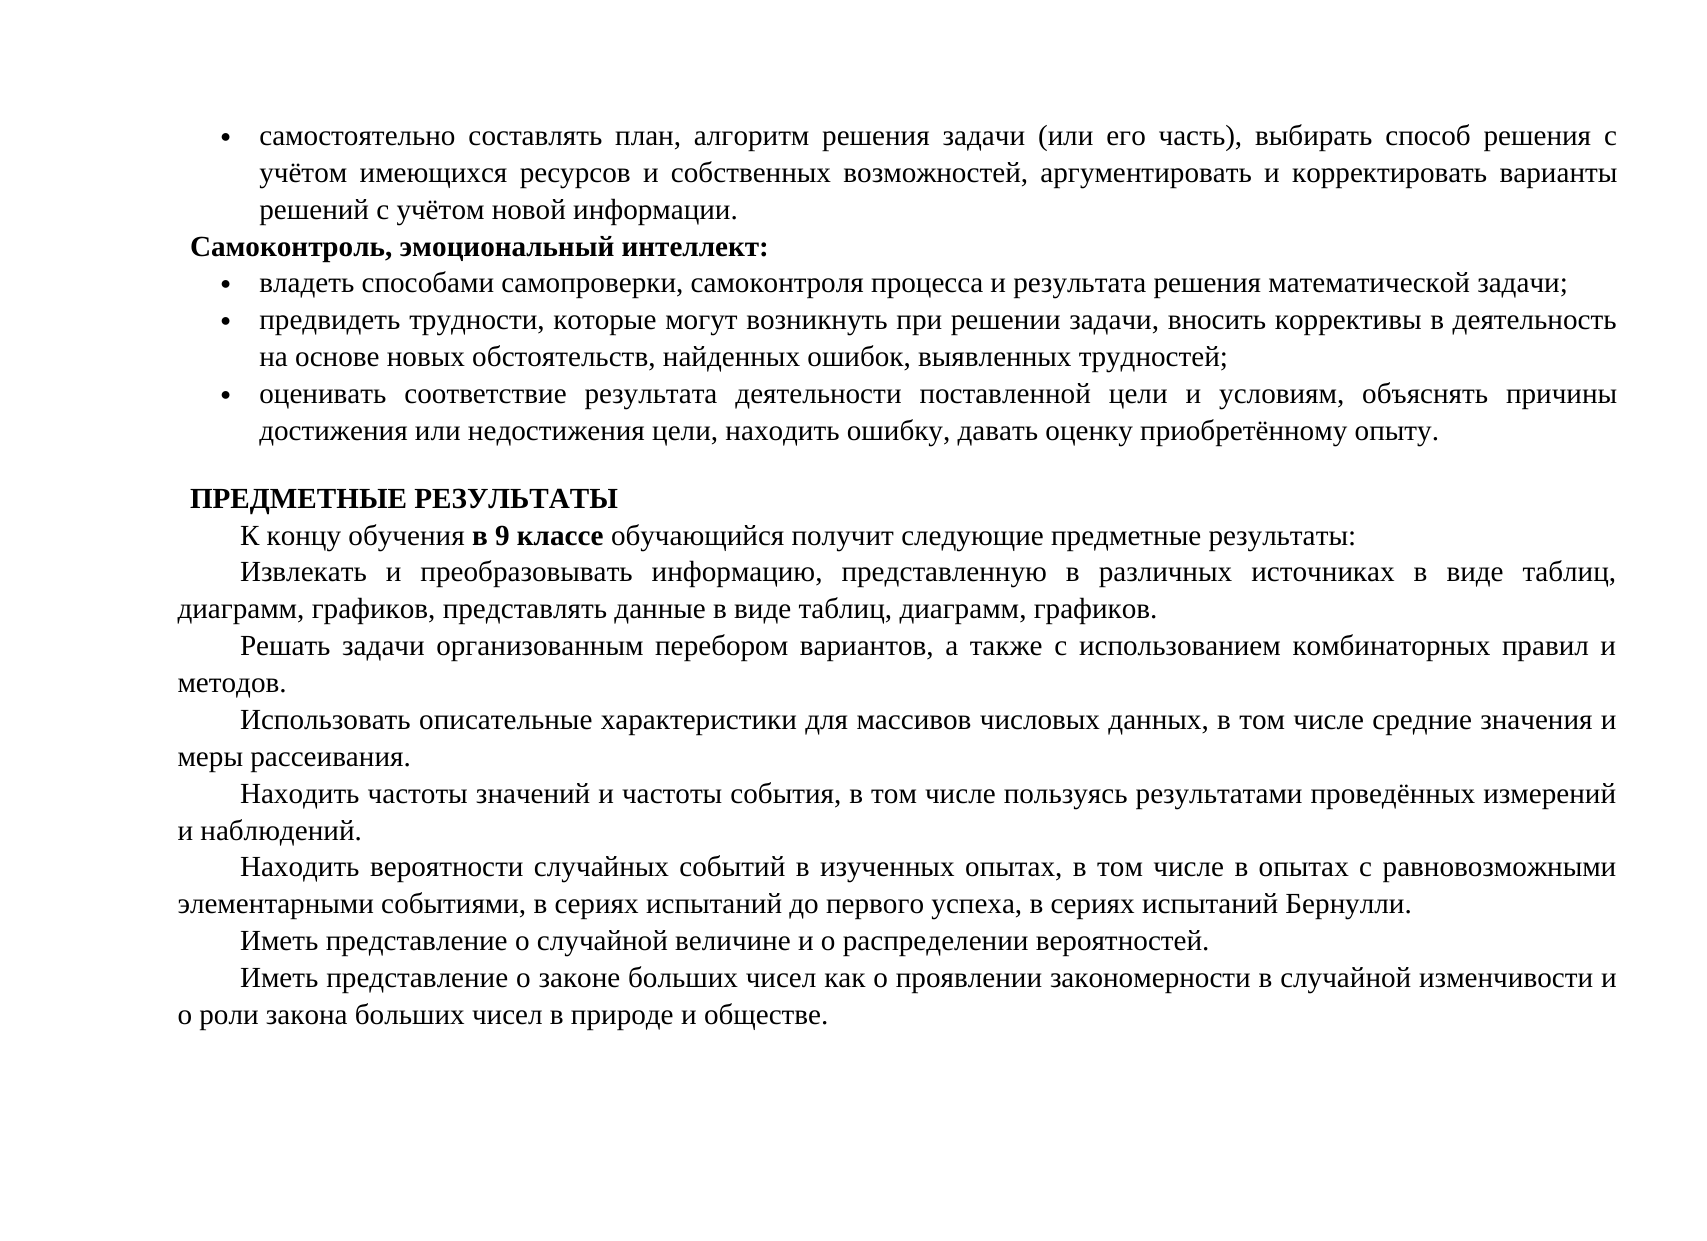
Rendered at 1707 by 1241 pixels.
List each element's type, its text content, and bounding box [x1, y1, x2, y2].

text Находить частоты значений и частоты события, в том числе пользуясь результатами проведённых измерений и наблюдений. [177, 776, 1618, 846]
text Использовать описательные характеристики для массивов числовых данных, в том числе средние значения и меры рассеивания. [177, 702, 1618, 772]
list оценивать соответствие результата деятельности поставленной цели и условиям, объяснять причины достижения или недостижения цели, находить ошибку, давать оценку приобретённому опыту. [222, 376, 1618, 447]
text Извлекать и преобразовывать информацию, представленную в различных источниках в виде таблиц, диаграмм, графиков, представлять данные в виде таблиц, диаграмм, графиков. [177, 554, 1618, 625]
text К концу обучения в 9 классе обучающийся получит следующие предметные результаты: [177, 518, 1618, 551]
text Самоконтроль, эмоциональный интеллект: [190, 229, 1618, 262]
list владеть способами самопроверки, самоконтроля процесса и результата решения математической задачи; [222, 266, 1618, 299]
text ПРЕДМЕТНЫЕ РЕЗУЛЬТАТЫ [190, 481, 1618, 514]
text Иметь представление о законе больших чисел как о проявлении закономерности в случайной изменчивости и о роли закона больших чисел в природе и обществе. [177, 960, 1618, 1031]
text Иметь представление о случайной величине и о распределении вероятностей. [177, 923, 1618, 957]
list самостоятельно составлять план, алгоритм решения задачи (или его часть), выбирать способ решения с учётом имеющихся ресурсов и собственных возможностей, аргументировать и корректировать варианты решений с учётом новой информации. [222, 118, 1618, 225]
text Находить вероятности случайных событий в изученных опытах, в том числе в опытах с равновозможными элементарными событиями, в сериях испытаний до первого успеха, в сериях испытаний Бернулли. [177, 849, 1618, 920]
list предвидеть трудности, которые могут возникнуть при решении задачи, вносить коррективы в деятельность на основе новых обстоятельств, найденных ошибок, выявленных трудностей; [222, 302, 1618, 373]
text Решать задачи организованным перебором вариантов, а также с использованием комбинаторных правил и методов. [177, 628, 1618, 699]
